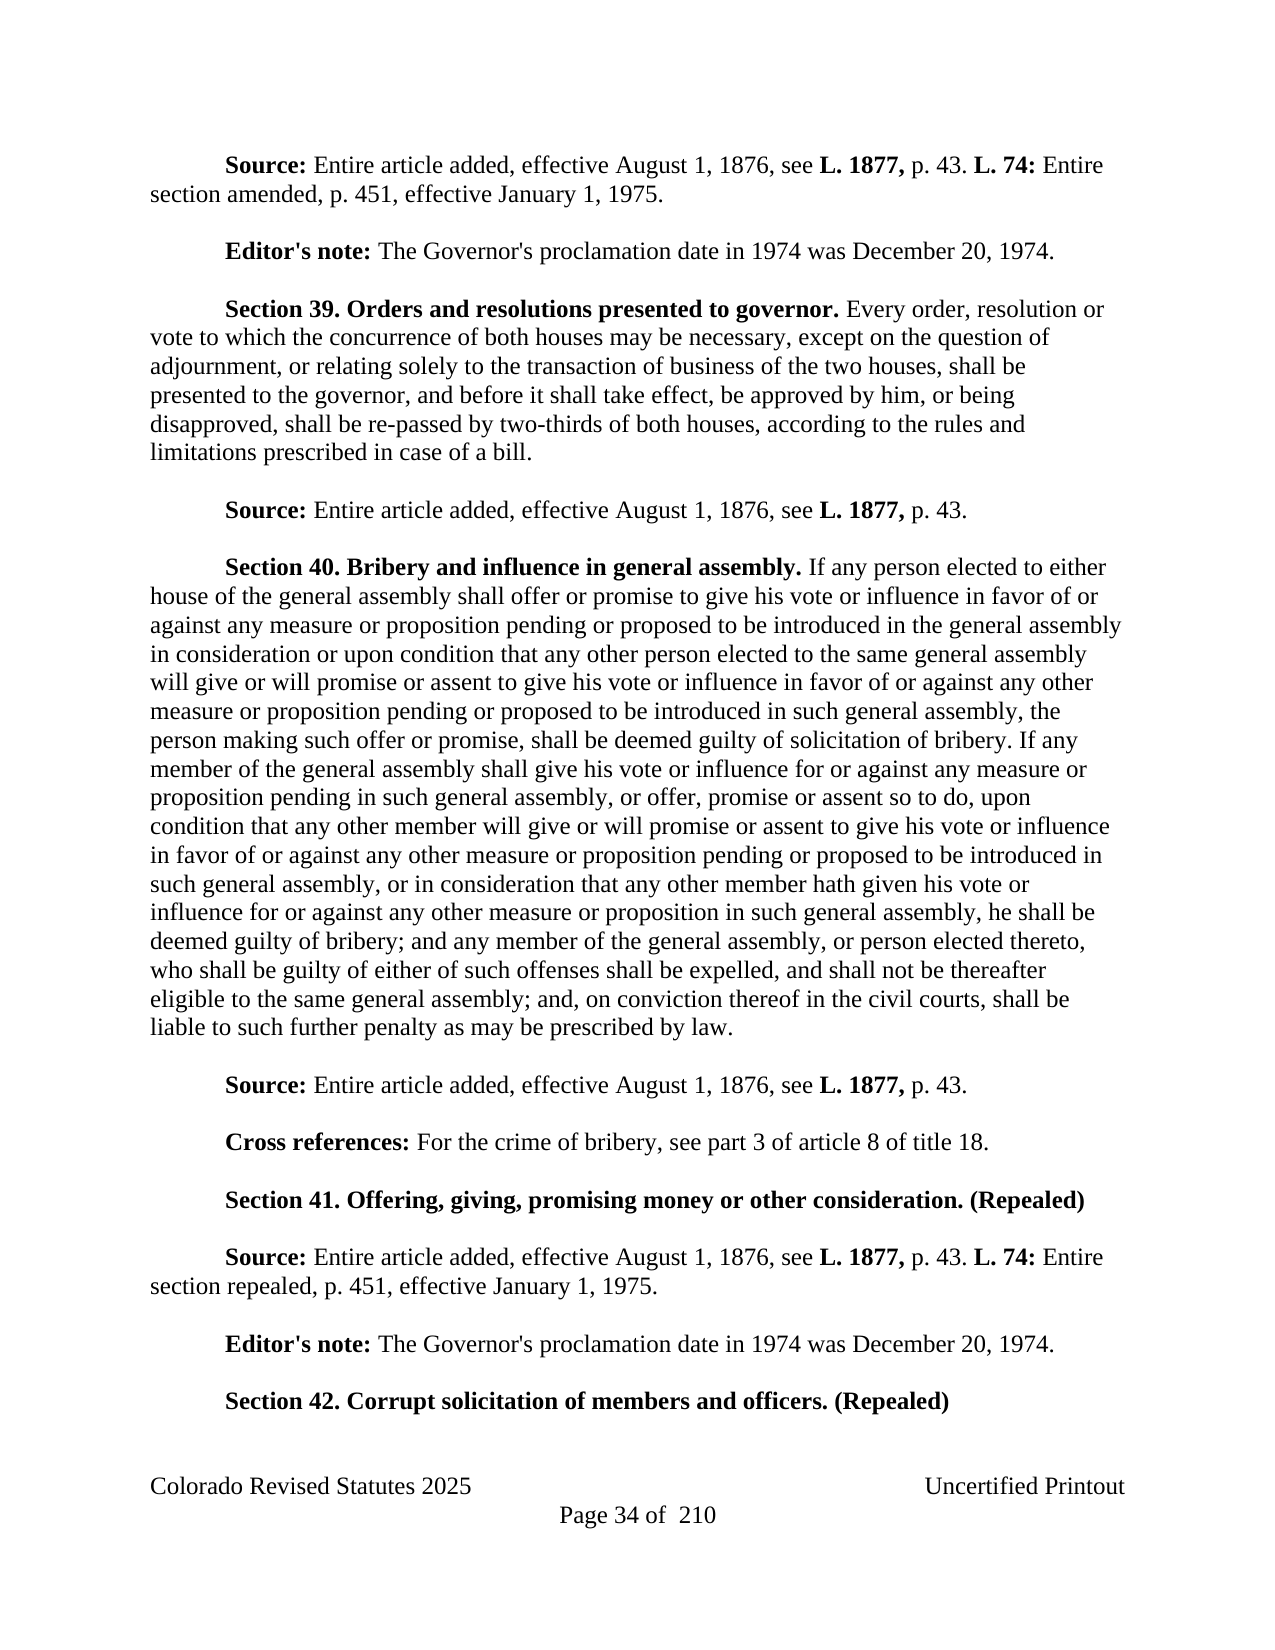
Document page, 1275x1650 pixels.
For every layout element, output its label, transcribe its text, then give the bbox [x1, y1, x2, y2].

text Section 42. Corrupt solicitation of members and officers. (Repealed) [150, 1386, 1125, 1415]
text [150, 1329, 1125, 1357]
text Source: Entire article added, effective August 1, 1876, see L. 1877, p. 43. [150, 1070, 1125, 1099]
text Section 41. Offering, giving, promising money or other consideration. (Repealed) [150, 1185, 1125, 1214]
text Section 40. Bribery and influence in general assembly. If any person elected to either house of the general assembly shall offer or promise to give his vote or influence in favor of or against any measure or proposition pending or proposed to be introduced in the general assembly in consideration or upon condition that any other person elected to the same general assembly will give or will promise or assent to give his vote or influence in favor of or against any other measure or proposition pending or proposed to be introduced in such general assembly, the person making such offer or promise, shall be deemed guilty of solicitation of bribery. If any member of the general assembly shall give his vote or influence for or against any measure or proposition pending in such general assembly, or offer, promise or assent so to do, upon condition that any other member will give or will promise or assent to give his vote or influence in favor of or against any other measure or proposition pending or proposed to be introduced in such general assembly, or in consideration that any other member hath given his vote or influence for or against any other measure or proposition in such general assembly, he shall be deemed guilty of bribery; and any member of the general assembly, or person elected thereto, who shall be guilty of either of such offenses shall be expelled, and shall not be thereafter eligible to the same general assembly; and, on conviction thereof in the civil courts, shall be liable to such further penalty as may be prescribed by law. [150, 552, 1125, 1041]
text Source: Entire article added, effective August 1, 1876, see L. 1877, p. 43. L. 74: Entire section repealed, p. 451, effective January 1, 1975. [150, 1242, 1125, 1300]
text Cross references: For the crime of bribery, see part 3 of article 8 of title 18. [150, 1127, 1125, 1156]
text Editor's note: The Governor's proclamation date in 1974 was December 20, 1974. [150, 236, 1125, 265]
text Source: Entire article added, effective August 1, 1876, see L. 1877, p. 43. L. 74: Entire section amended, p. 451, effective January 1, 1975. [150, 150, 1125, 207]
text Section 39. Orders and resolutions presented to governor. Every order, resolution or vote to which the concurrence of both houses may be necessary, except on the question of adjournment, or relating solely to the transaction of business of the two houses, shall be presented to the governor, and before it shall take effect, be approved by him, or being disapproved, shall be re-passed by two-thirds of both houses, according to the rules and limitations prescribed in case of a bill. [150, 294, 1125, 466]
text Source: Entire article added, effective August 1, 1876, see L. 1877, p. 43. [150, 495, 1125, 524]
